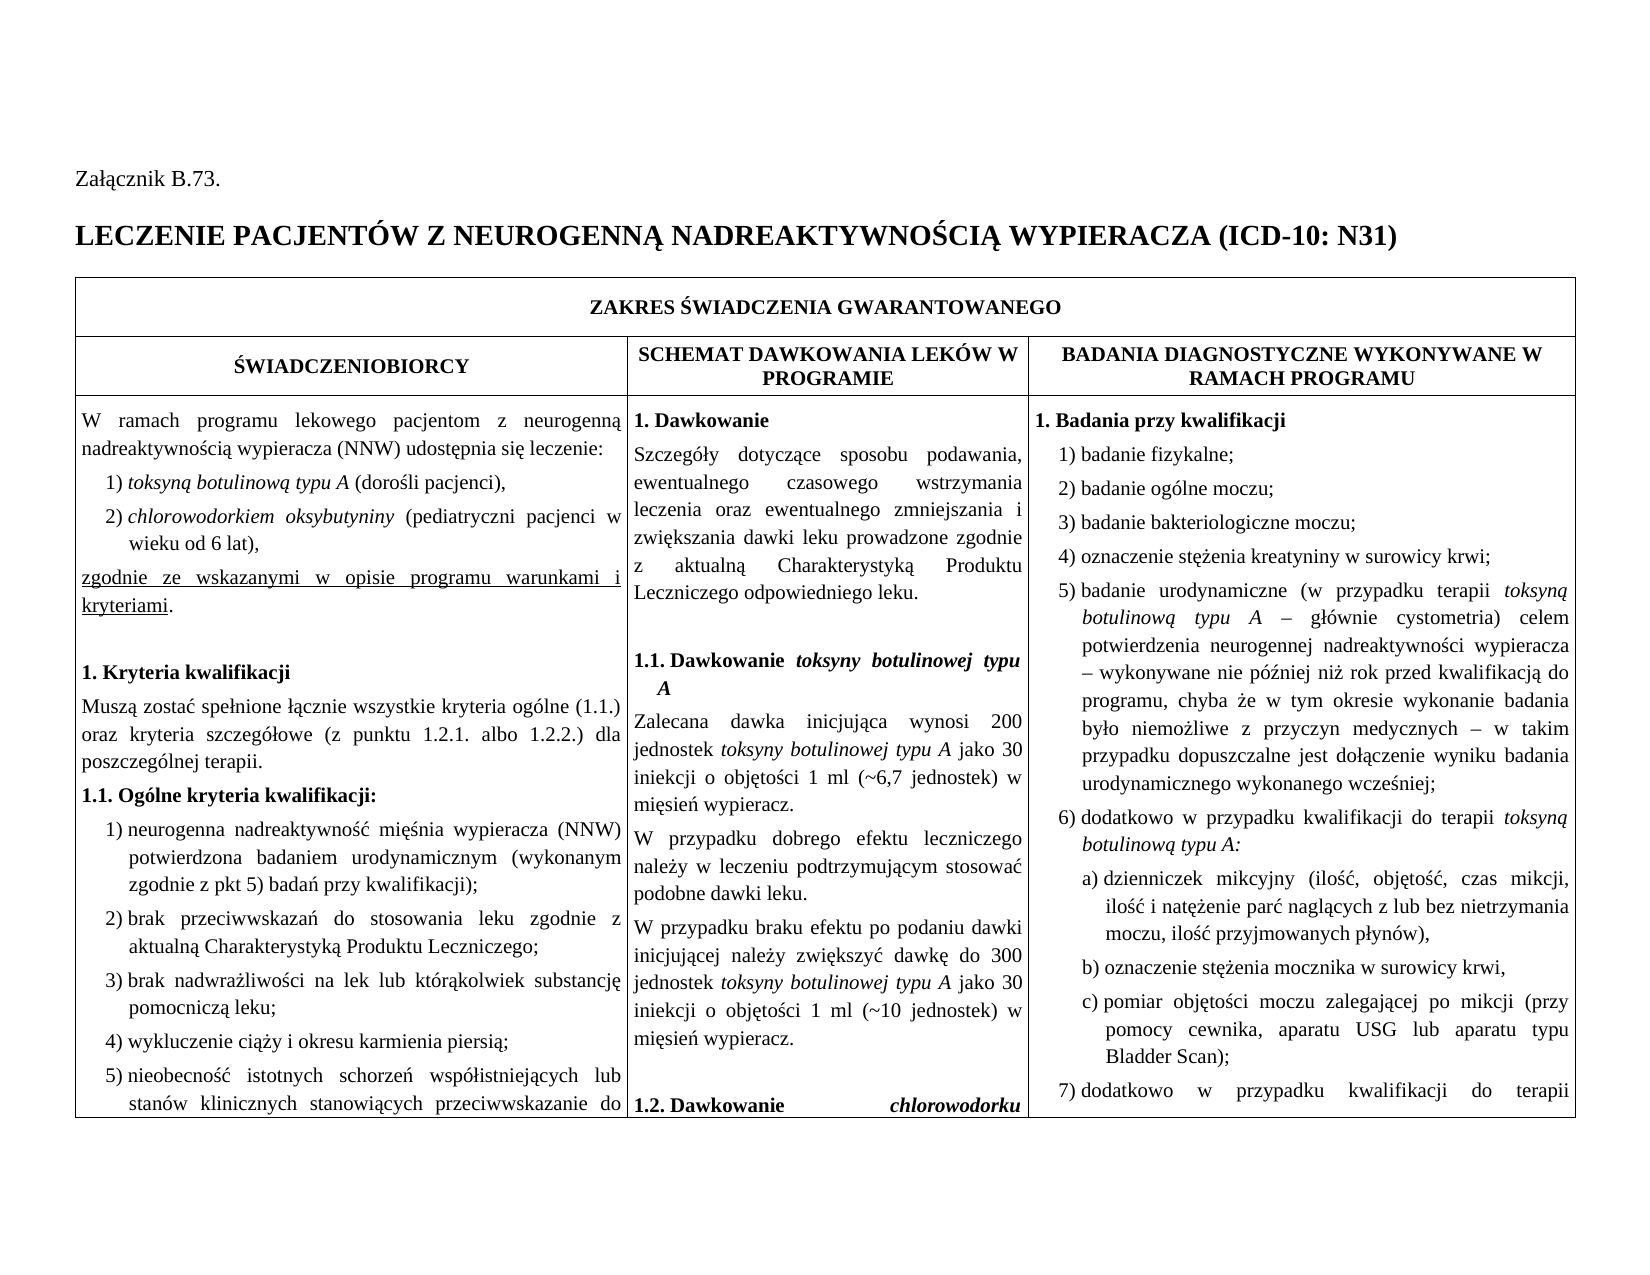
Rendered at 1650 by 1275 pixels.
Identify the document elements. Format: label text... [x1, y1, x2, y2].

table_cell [1029, 396, 1575, 1117]
text Załącznik B.73. [75, 165, 1575, 192]
table_cell BADANIA DIAGNOSTYCZNE WYKONYWANE W RAMACH PROGRAMU [1029, 337, 1575, 395]
table_cell SCHEMAT DAWKOWANIA LEKÓW W PROGRAMIE [628, 337, 1028, 395]
text LECZENIE PACJENTÓW Z NEUROGENNĄ NADREAKTYWNOŚCIĄ WYPIERACZA (ICD-10: N31) [75, 218, 1575, 252]
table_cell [628, 396, 1028, 1117]
table_cell ŚWIADCZENIOBIORCY [76, 337, 627, 395]
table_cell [76, 396, 627, 1117]
table_header ZAKRES ŚWIADCZENIA GWARANTOWANEGO [76, 278, 1575, 336]
